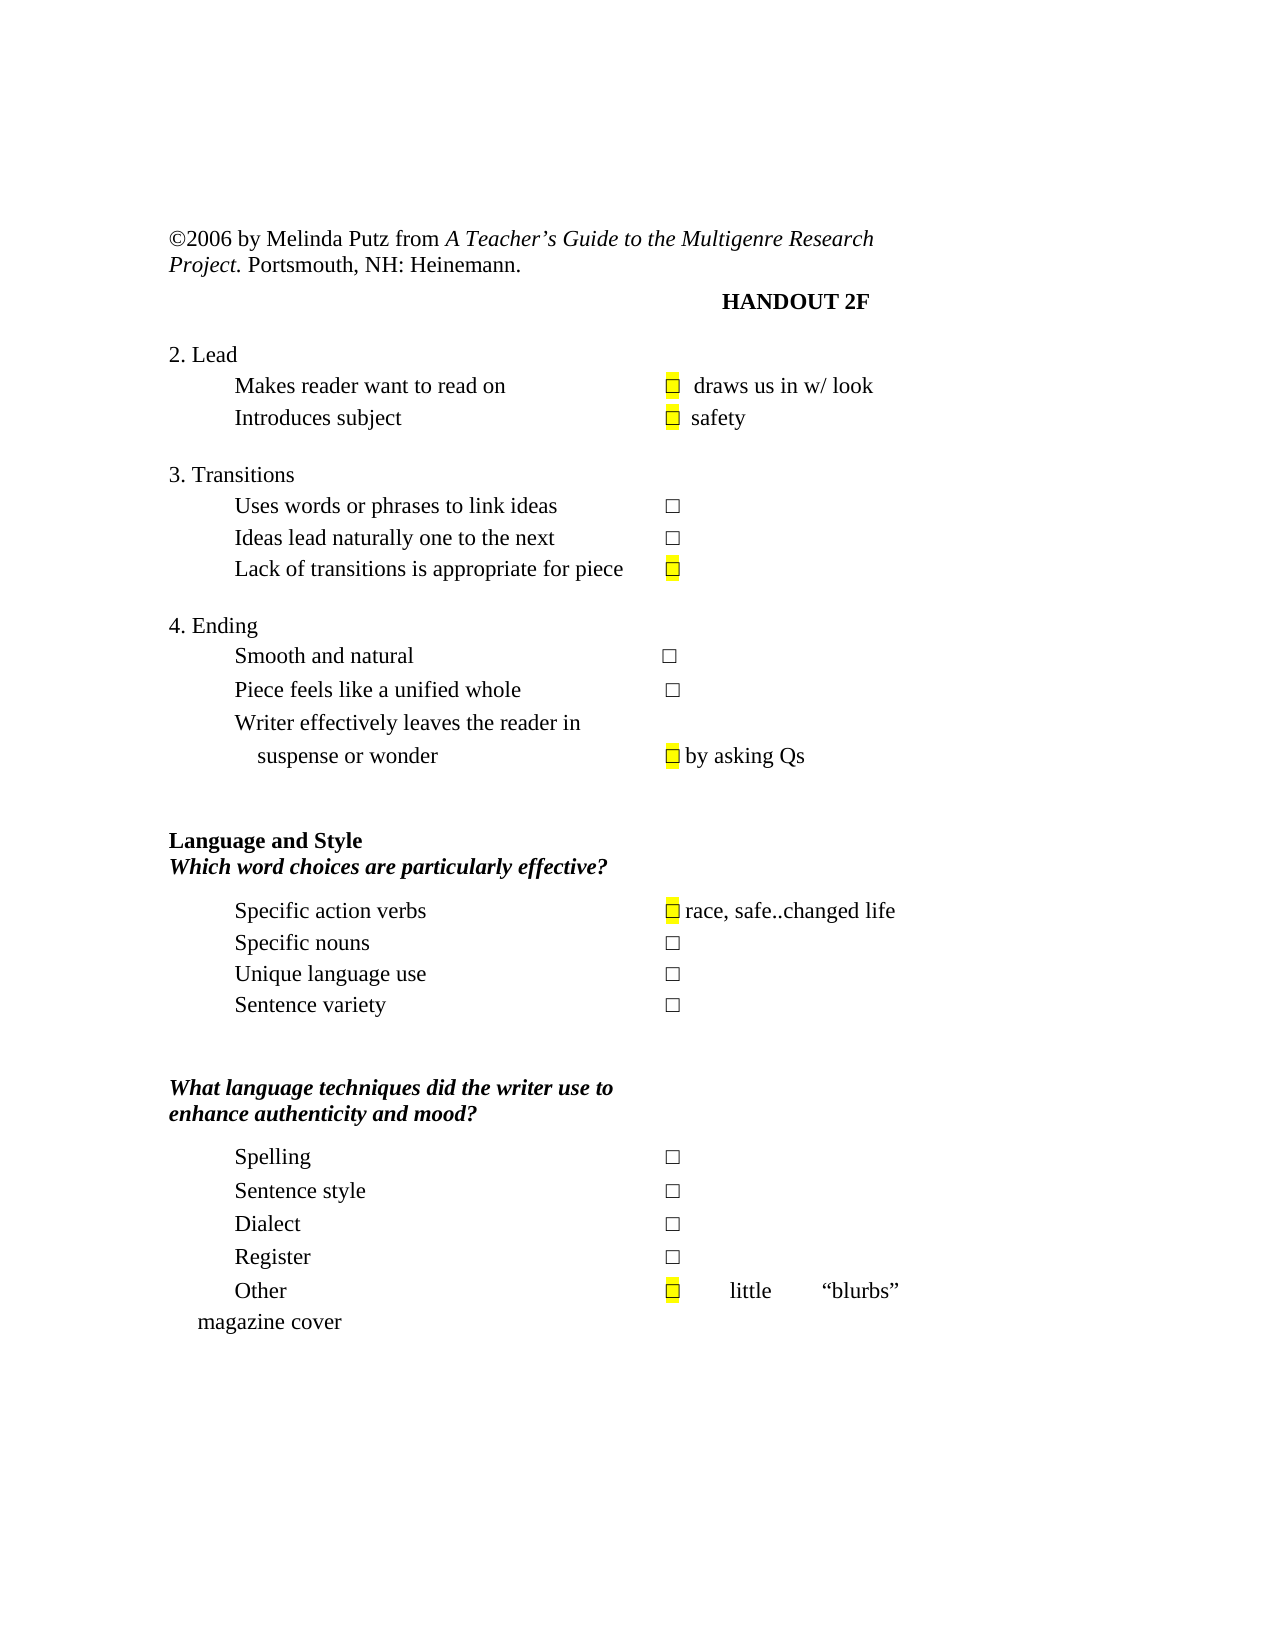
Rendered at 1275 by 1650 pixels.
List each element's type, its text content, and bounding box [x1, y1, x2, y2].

text Writer effectively leaves the reader in [169, 706, 899, 737]
text enhance authenticity and mood? [169, 1101, 900, 1127]
text Spelling □ [169, 1140, 899, 1171]
text What language techniques did the writer use to [169, 1074, 899, 1101]
text suspense or wonder □ by asking Qs [169, 739, 899, 770]
text HANDOUT 2F [722, 288, 900, 315]
text Dialect □ [169, 1206, 899, 1238]
text ©2006 by Melinda Putz from A Teacher’s Guide to the Multigenre Research Project. Portsmouth, NH: Heinemann. [169, 225, 900, 278]
text Language and Style [169, 827, 900, 853]
text Lack of transitions is appropriate for piece □ [169, 550, 899, 581]
text Ideas lead naturally one to the next □ [169, 519, 899, 550]
text Unique language use □ [169, 955, 899, 986]
text Register □ [169, 1240, 899, 1271]
text 2. Lead [169, 341, 900, 367]
text Other □ little “blurbs” magazine cover [169, 1273, 899, 1336]
text Specific action verbs □ race, safe..changed life [169, 892, 899, 924]
text Which word choices are particularly effective? [169, 853, 900, 879]
text Sentence style □ [169, 1173, 899, 1204]
text Piece feels like a unified whole □ [169, 672, 900, 703]
text Uses words or phrases to link ideas □ [169, 487, 899, 519]
text Makes reader want to read on □ draws us in w/ look [169, 367, 899, 399]
text 3. Transitions [169, 461, 900, 487]
text Sentence variety □ [169, 986, 900, 1017]
text Introduces subject □ safety [169, 399, 899, 430]
text Specific nouns □ [169, 924, 899, 955]
text 4. Ending [169, 612, 900, 639]
text Smooth and natural □ [169, 639, 900, 670]
